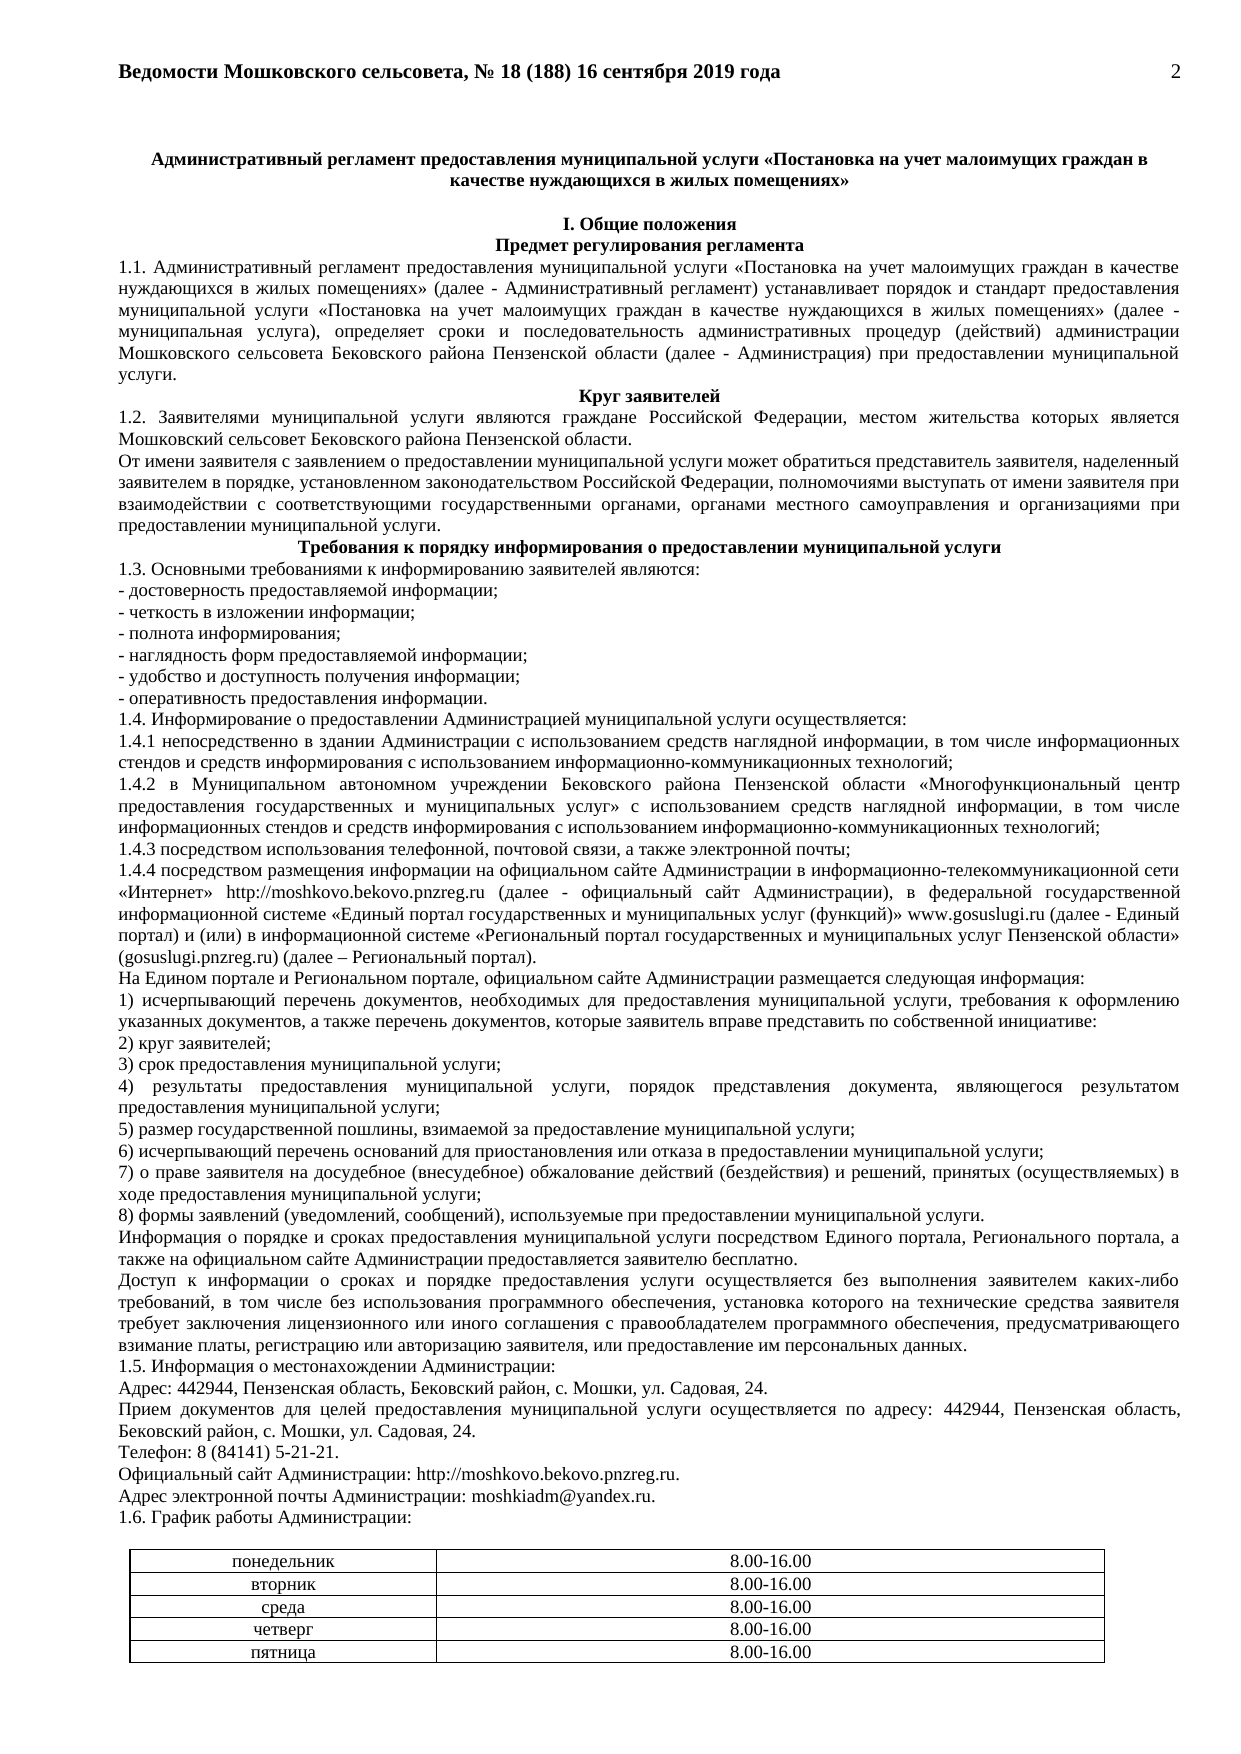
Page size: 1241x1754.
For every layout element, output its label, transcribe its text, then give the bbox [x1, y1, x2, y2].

text 1.6. График работы Администрации: [118, 1506, 1181, 1528]
text 1.1. Административный регламент предоставления муниципальной услуги «Постановка на учет малоимущих граждан в качестве нуждающихся в жилых помещениях» (далее - Административный регламент) устанавливает порядок и стандарт предоставления муниципальной услуги «Постановка на учет малоимущих граждан в качестве нуждающихся в жилых помещениях» (далее - муниципальная услуга), определяет сроки и последовательность административных процедур (действий) администрации Мошковского сельсовета Бековского района Пензенской области (далее - Администрация) при предоставлении муниципальной услуги. [118, 256, 1181, 385]
text 6) исчерпывающий перечень оснований для приостановления или отказа в предоставлении муниципальной услуги; [118, 1139, 1181, 1161]
text 1.4.2 в Муниципальном автономном учреждении Бековского района Пензенской области «Многофункциональный центр предоставления государственных и муниципальных услуг» с использованием средств наглядной информации, в том числе информационных стендов и средств информирования с использованием информационно-коммуникационных технологий; [118, 773, 1181, 838]
text Официальный сайт Администрации: http://moshkovo.bekovo.pnzreg.ru. [118, 1463, 1181, 1484]
text 8) формы заявлений (уведомлений, сообщений), используемые при предоставлении муниципальной услуги. [118, 1204, 1181, 1226]
text 1.4.4 посредством размещения информации на официальном сайте Администрации в информационно-телекоммуникационной сети «Интернет» http://moshkovo.bekovo.pnzreg.ru (далее - официальный сайт Администрации), в федеральной государственной информационной системе «Единый портал государственных и муниципальных услуг (функций)» www.gosuslugi.ru (далее - Единый портал) и (или) в информационной системе «Региональный портал государственных и муниципальных услуг Пензенской области» (gosuslugi.pnzreg.ru) (далее – Региональный портал). [118, 859, 1181, 967]
text От имени заявителя с заявлением о предоставлении муниципальной услуги может обратиться представитель заявителя, наделенный заявителем в порядке, установленном законодательством Российской Федерации, полномочиями выступать от имени заявителя при взаимодействии с соответствующими государственными органами, органами местного самоуправления и организациями при предоставлении муниципальной услуги. [118, 449, 1181, 536]
text - достоверность предоставляемой информации; [118, 579, 1181, 601]
text Адрес: 442944, Пензенская область, Бековский район, с. Мошки, ул. Садовая, 24. [118, 1377, 1181, 1398]
table_cell 8.00-16.00 [437, 1641, 1104, 1662]
text I. Общие положения [118, 212, 1181, 234]
table_cell 8.00-16.00 [437, 1618, 1104, 1640]
text 1.5. Информация о местонахождении Администрации: [118, 1355, 1181, 1377]
text 1.4. Информирование о предоставлении Администрацией муниципальной услуги осуществляется: [118, 708, 1181, 730]
text 1) исчерпывающий перечень документов, необходимых для предоставления муниципальной услуги, требования к оформлению указанных документов, а также перечень документов, которые заявитель вправе представить по собственной инициативе: [118, 989, 1181, 1032]
text 5) размер государственной пошлины, взимаемой за предоставление муниципальной услуги; [118, 1118, 1181, 1139]
text 1.2. Заявителями муниципальной услуги являются граждане Российской Федерации, местом жительства которых является Мошковский сельсовет Бековского района Пензенской области. [118, 406, 1181, 449]
text Адрес электронной почты Администрации: moshkiadm@yandex.ru. [118, 1484, 1181, 1506]
table_cell 8.00-16.00 [437, 1573, 1104, 1594]
table_cell среда [131, 1596, 436, 1617]
table_cell 8.00-16.00 [437, 1596, 1104, 1617]
text Круг заявителей [118, 385, 1181, 406]
text Информация о порядке и сроках предоставления муниципальной услуги посредством Единого портала, Регионального портала, а также на официальном сайте Администрации предоставляется заявителю бесплатно. [118, 1226, 1181, 1269]
text 2) круг заявителей; [118, 1032, 1181, 1053]
text 3) срок предоставления муниципальной услуги; [118, 1053, 1181, 1075]
table_header понедельник [131, 1550, 436, 1572]
table_header 8.00-16.00 [437, 1550, 1104, 1572]
text - наглядность форм предоставляемой информации; [118, 644, 1181, 665]
text Административный регламент предоставления муниципальной услуги «Постановка на учет малоимущих граждан в качестве нуждающихся в жилых помещениях» [118, 148, 1181, 191]
text - оперативность предоставления информации. [118, 687, 1181, 708]
text - четкость в изложении информации; [118, 601, 1181, 622]
text 1.3. Основными требованиями к информированию заявителей являются: [118, 557, 1181, 579]
text Прием документов для целей предоставления муниципальной услуги осуществляется по адресу: 442944, Пензенская область, Бековский район, с. Мошки, ул. Садовая, 24. [118, 1398, 1181, 1441]
text Доступ к информации о сроках и порядке предоставления услуги осуществляется без выполнения заявителем каких-либо требований, в том числе без использования программного обеспечения, установка которого на технические средства заявителя требует заключения лицензионного или иного соглашения с правообладателем программного обеспечения, предусматривающего взимание платы, регистрацию или авторизацию заявителя, или предоставление им персональных данных. [118, 1269, 1181, 1355]
table_cell четверг [131, 1618, 436, 1640]
table_cell вторник [131, 1573, 436, 1594]
text 1.4.3 посредством использования телефонной, почтовой связи, а также электронной почты; [118, 838, 1181, 859]
text 7) о праве заявителя на досудебное (внесудебное) обжалование действий (бездействия) и решений, принятых (осуществляемых) в ходе предоставления муниципальной услуги; [118, 1161, 1181, 1204]
text - полнота информирования; [118, 622, 1181, 644]
text 4) результаты предоставления муниципальной услуги, порядок представления документа, являющегося результатом предоставления муниципальной услуги; [118, 1075, 1181, 1118]
table_cell пятница [131, 1641, 436, 1662]
text Телефон: 8 (84141) 5-21-21. [118, 1441, 1181, 1463]
text На Едином портале и Региональном портале, официальном сайте Администрации размещается следующая информация: [118, 967, 1181, 989]
text Предмет регулирования регламента [118, 234, 1181, 256]
text 1.4.1 непосредственно в здании Администрации с использованием средств наглядной информации, в том числе информационных стендов и средств информирования с использованием информационно-коммуникационных технологий; [118, 730, 1181, 773]
text Требования к порядку информирования о предоставлении муниципальной услуги [118, 536, 1181, 557]
text - удобство и доступность получения информации; [118, 665, 1181, 687]
